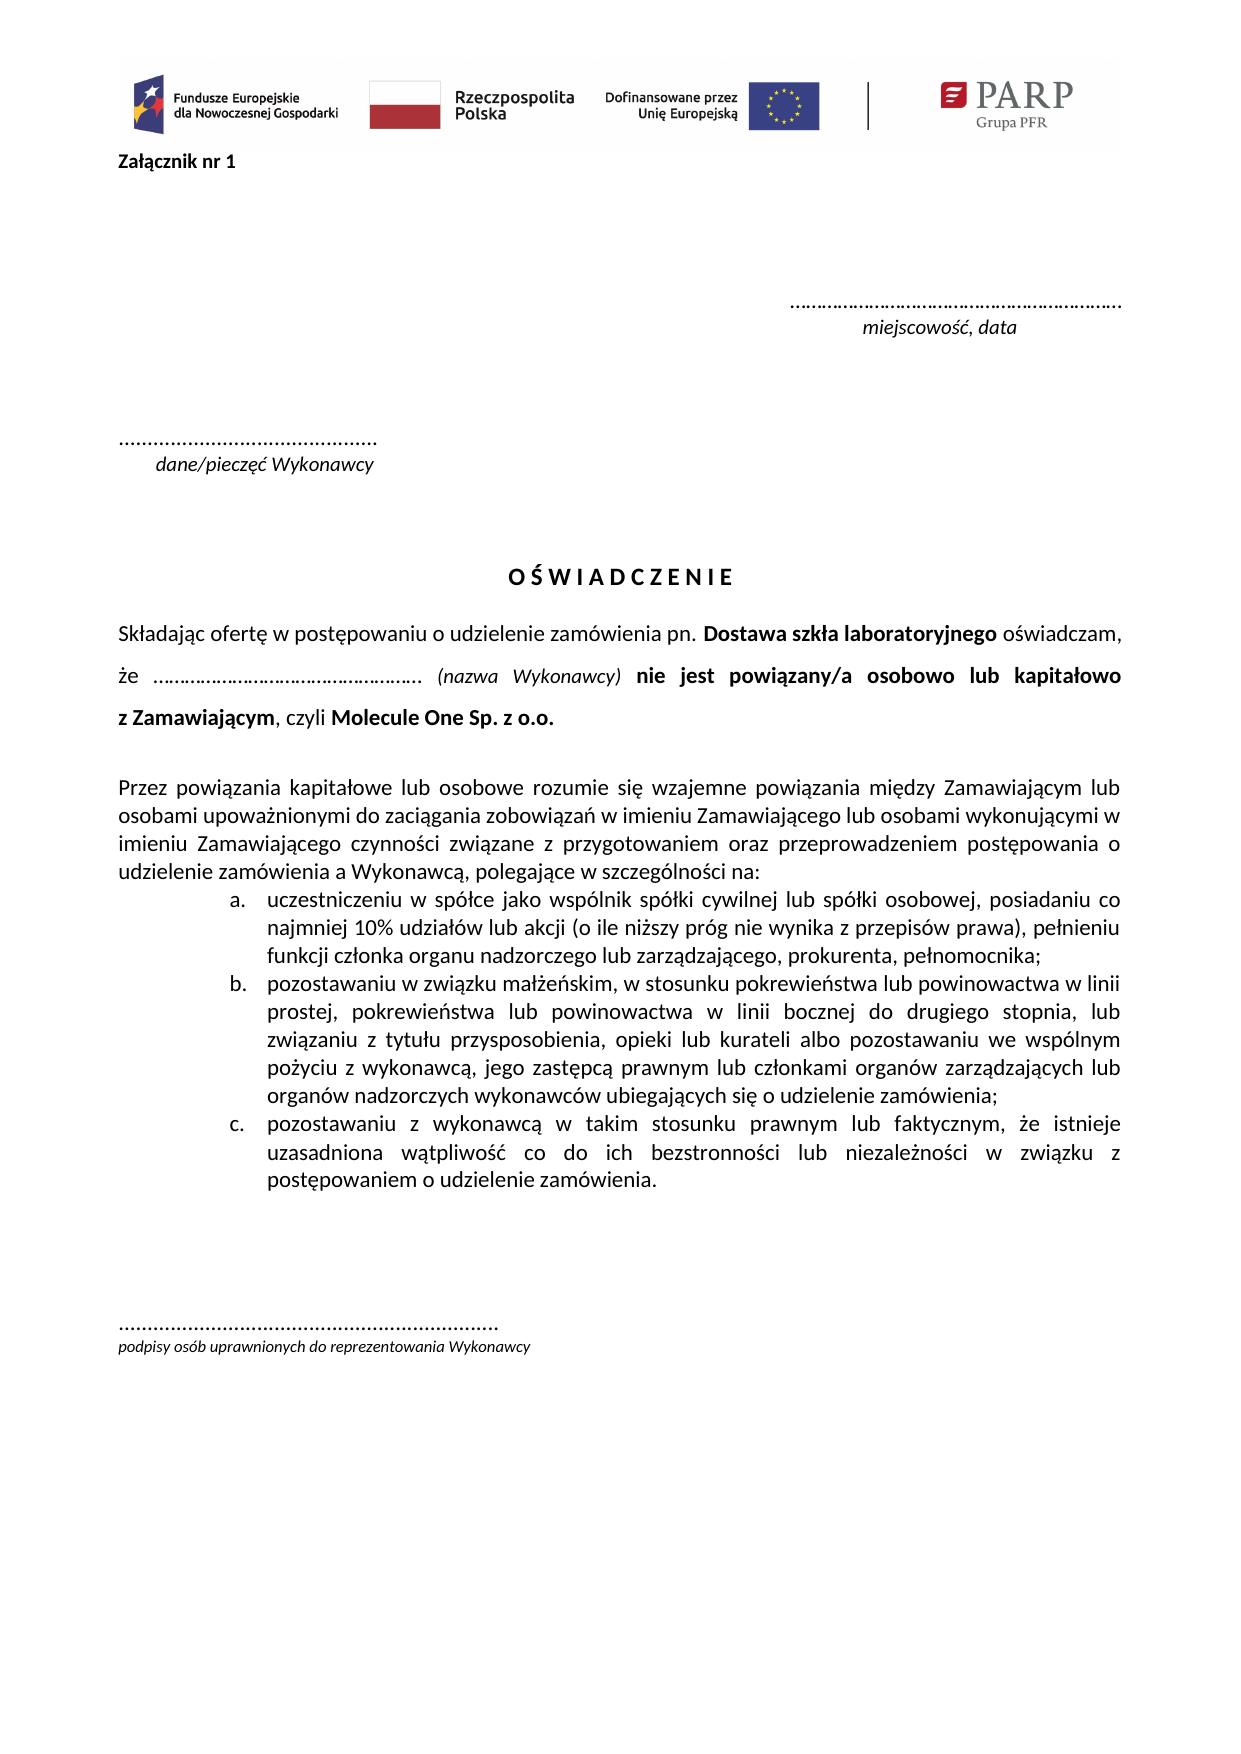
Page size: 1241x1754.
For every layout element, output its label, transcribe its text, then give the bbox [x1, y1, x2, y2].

text Przez powiązania kapitałowe lub osobowe rozumie się wzajemne powiązania między Zamawiającym lub osobami upoważnionymi do zaciągania zobowiązań w imieniu Zamawiającego lub osobami wykonującymi w imieniu Zamawiającego czynności związane z przygotowaniem oraz przeprowadzeniem postępowania o udzielenie zamówienia a Wykonawcą, polegające w szczególności na: [118, 773, 1122, 885]
list uczestniczeniu w spółce jako wspólnik spółki cywilnej lub spółki osobowej, posiadaniu co najmniej 10% udziałów lub akcji (o ile niższy próg nie wynika z przepisów prawa), pełnieniu funkcji członka organu nadzorczego lub zarządzającego, prokurenta, pełnomocnika; [229, 885, 1122, 969]
text Załącznik nr 1 [118, 149, 1122, 174]
text Składając ofertę w postępowaniu o udzielenie zamówienia pn. Dostawa szkła laboratoryjnego oświadczam, że …………………………………………… (nazwa Wykonawcy) nie jest powiązany/a osobowo lub kapitałowo z Zamawiającym, czyli Molecule One Sp. z o.o. [118, 619, 1122, 731]
text podpisy osób uprawnionych do reprezentowania Wykonawcy [118, 1336, 1122, 1357]
picture [118, 59, 1123, 149]
text miejscowość, data [118, 314, 1122, 339]
list pozostawaniu z wykonawcą w takim stosunku prawnym lub faktycznym, że istnieje uzasadniona wątpliwość co do ich bezstronności lub niezależności w związku z postępowaniem o udzielenie zamówienia. [229, 1109, 1122, 1194]
text ……………………………………………………… [118, 286, 1122, 314]
text .................................................................. [118, 1308, 1122, 1336]
list pozostawaniu w związku małżeńskim, w stosunku pokrewieństwa lub powinowactwa w linii prostej, pokrewieństwa lub powinowactwa w linii bocznej do drugiego stopnia, lub związaniu z tytułu przysposobienia, opieki lub kurateli albo pozostawaniu we wspólnym pożyciu z wykonawcą, jego zastępcą prawnym lub członkami organów zarządzających lub organów nadzorczych wykonawców ubiegających się o udzielenie zamówienia; [229, 969, 1122, 1109]
text O Ś W I A D C Z E N I E [118, 561, 1122, 591]
text dane/pieczęć Wykonawcy [118, 451, 1122, 477]
text ............................................. [118, 423, 1122, 451]
